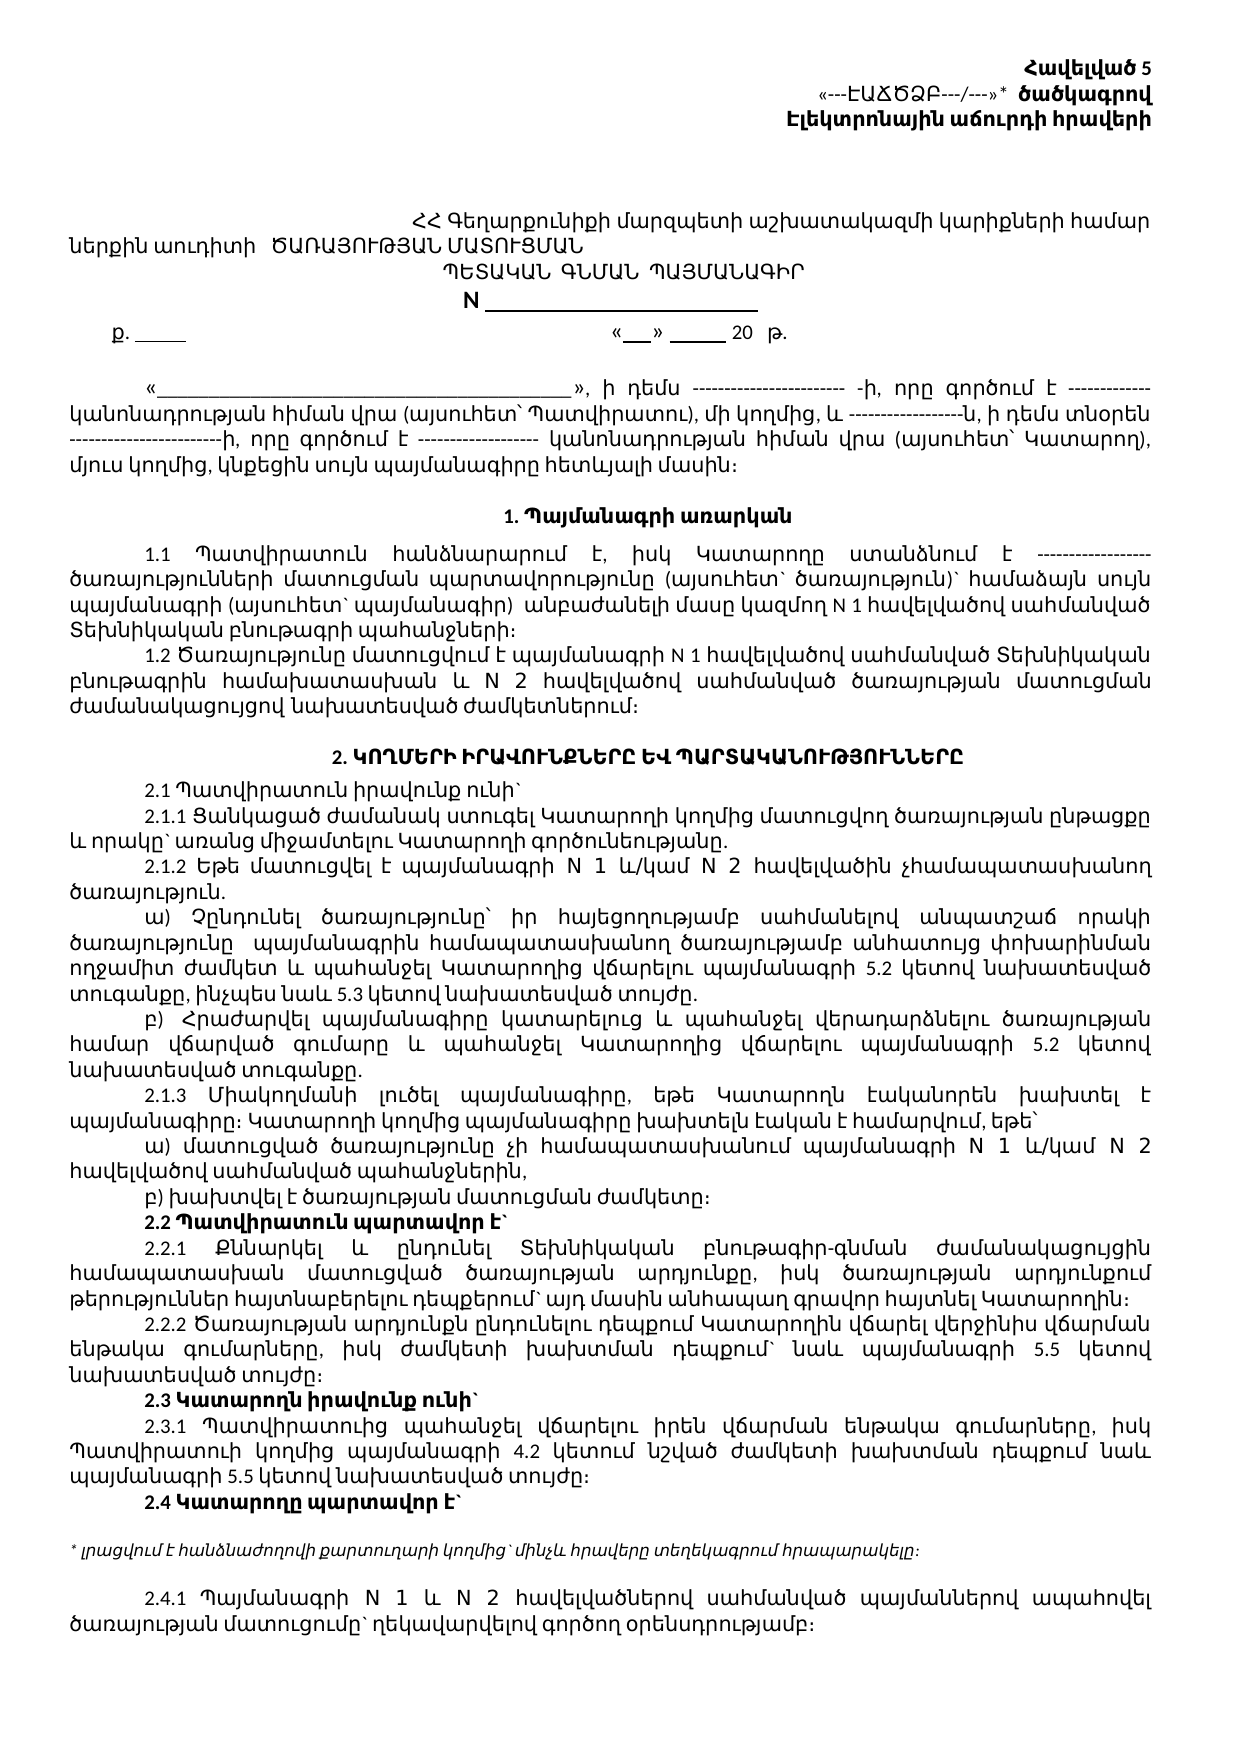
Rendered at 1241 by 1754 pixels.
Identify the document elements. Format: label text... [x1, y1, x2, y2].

text ք. « » 20 թ. [69, 315, 1152, 345]
text «________________________________________», ի դեմս ------------------------ -ի, որը գործում է ------------- կանոնադրության հիման վրա (այսուհետ՝ Պատվիրատու), մի կողմից, և ------------------ն, ի դեմս տնօրեն ------------------------ի, որը գործում է ------------------- կանոնադրության հիման վրա (այսուհետ՝ Կատարող), մյուս կողմից, կնքեցին սույն պայմանագիրը հետևյալի մասին։ [69, 371, 1152, 477]
text 1. Պայմանագրի առարկան [69, 503, 1152, 528]
text 2.2.2 Ծառայության արդյունքն ընդունելու դեպքում Կատարողին վճարել վերջինիս վճարման ենթակա գումարները, իսկ ժամկետի խախտման դեպքում` նաև պայմանագրի 5.5 կետով նախատեսված տույժը։ [69, 1311, 1152, 1387]
text 2.1.3 Միակողմանի լուծել պայմանագիրը, եթե Կատարողն էականորեն խախտել է պայմանագիրը։ Կատարողի կողմից պայմանագիրը խախտելն էական է համարվում, եթե՝ [69, 1082, 1152, 1133]
text 2. ԿՈՂՄԵՐԻ ԻՐԱՎՈՒՆՔՆԵՐԸ ԵՎ ՊԱՐՏԱԿԱՆՈՒԹՅՈՒՆՆԵՐԸ [69, 744, 1152, 770]
text ՊԵՏԱԿԱՆ ԳՆՄԱՆ ՊԱՅՄԱՆԱԳԻՐ [364, 259, 1152, 284]
text «---ԷԱՃԾՁԲ---/---»* ծածկագրով [69, 81, 1152, 106]
text N [54, 284, 1152, 315]
text 2.2 Պատվիրատուն պարտավոր է` [69, 1209, 1152, 1235]
text 1.1 Պատվիրատուն հանձնարարում է, իսկ Կատարողը ստանձնում է ------------------ ծառայությունների մատուցման պարտավորությունը (այսուհետ` ծառայություն)` համաձայն սույն պայմանագրի (այսուհետ` պայմանագիր) անբաժանելի մասը կազմող N 1 հավելվածով սահմանված Տեխնիկական բնութագրի պահանջների։ [69, 541, 1152, 643]
text 2.1.1 Ցանկացած ժամանակ ստուգել Կատարողի կողմից մատուցվող ծառայության ընթացքը և որակը` առանց միջամտելու Կատարողի գործունեությանը. [69, 803, 1152, 854]
text Էլեկտրոնային աճուրդի հրավերի [69, 106, 1152, 132]
text բ) խախտվել է ծառայության մատուցման ժամկետը։ [69, 1184, 1152, 1209]
text ա) Չընդունել ծառայությունը՝ իր հայեցողությամբ սահմանելով անպատշաճ որակի ծառայությունը պայմանագրին համապատասխանող ծառայությամբ անհատույց փոխարինման ողջամիտ ժամկետ և պահանջել Կատարողից վճարելու պայմանագրի 5.2 կետով նախատեսված տուգանքը, ինչպես նաև 5.3 կետով նախատեսված տույժը. [69, 904, 1152, 1006]
text ա) մատուցված ծառայությունը չի համապատասխանում պայմանագրի N 1 և/կամ N 2 հավելվածով սահմանված պահանջներին, [69, 1133, 1152, 1184]
text 2.3 Կատարողն իրավունք ունի` [69, 1387, 1152, 1413]
text 2.2.1 Քննարկել և ընդունել Տեխնիկական բնութագիր-գնման ժամանակացույցին համապատասխան մատուցված ծառայության արդյունքը, իսկ ծառայության արդյունքում թերություններ հայտնաբերելու դեպքերում` այդ մասին անհապաղ գրավոր հայտնել Կատարողին։ [69, 1235, 1152, 1311]
text 2.3.1 Պատվիրատուից պահանջել վճարելու իրեն վճարման ենթակա գումարները, իսկ Պատվիրատուի կողմից պայմանագրի 4.2 կետում նշված ժամկետի խախտման դեպքում նաև պայմանագրի 5.5 կետով նախատեսված տույժը։ [69, 1413, 1152, 1489]
text Հավելված 5 [69, 56, 1152, 81]
text 2.1.2 Եթե մատուցվել է պայմանագրի N 1 և/կամ N 2 հավելվածին չհամապատասխանող ծառայություն. [69, 854, 1152, 904]
text 2.4.1 Պայմանագրի N 1 և N 2 հավելվածներով սահմանված պայմաններով ապահովել ծառայության մատուցումը` ղեկավարվելով գործող օրենսդրությամբ։ [69, 1586, 1152, 1636]
text բ) Հրաժարվել պայմանագիրը կատարելուց և պահանջել վերադարձնելու ծառայության համար վճարված գումարը և պահանջել Կատարողից վճարելու պայմանագրի 5.2 կետով նախատեսված տուգանքը. [69, 1006, 1152, 1082]
text 1.2 Ծառայությունը մատուցվում է պայմանագրի N 1 հավելվածով սահմանված Տեխնիկական բնութագրին համախատասխան և N 2 հավելվածով սահմանված ծառայության մատուցման ժամանակացույցով նախատեսված ժամկետներում։ [69, 643, 1152, 719]
text 2.4 Կատարողը պարտավոր է` [69, 1489, 1152, 1514]
text ՀՀ Գեղարքունիքի մարզպետի աշխատակազմի կարիքների համար ներքին աուդիտի ԾԱՌԱՅՈՒԹՅԱՆ ՄԱՏՈՒՑՄԱՆ [69, 208, 1152, 259]
text * լրացվում է հանձնաժողովի քարտուղարի կողմից` մինչև հրավերը տեղեկագրում հրապարակելը: [69, 1540, 1152, 1560]
text 2.1 Պատվիրատուն իրավունք ունի` [69, 777, 1152, 803]
